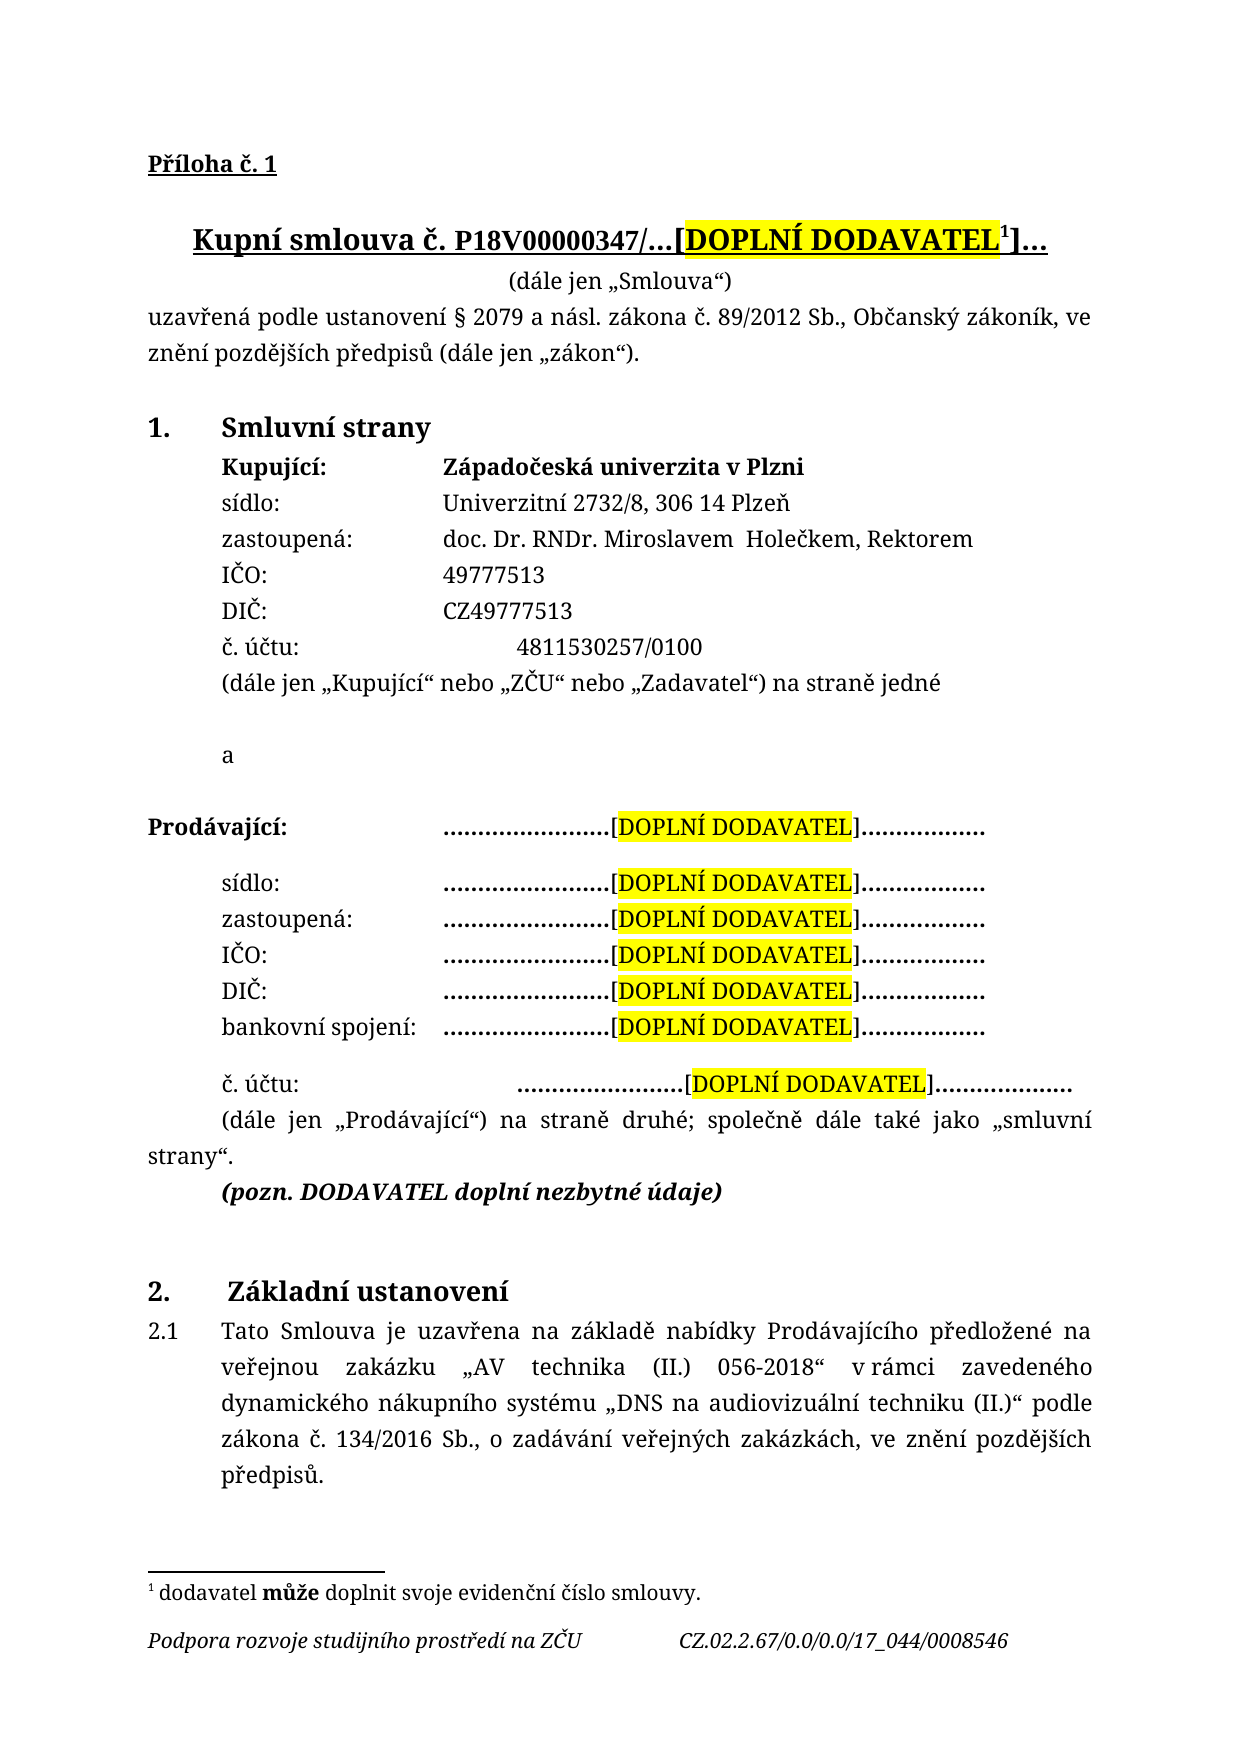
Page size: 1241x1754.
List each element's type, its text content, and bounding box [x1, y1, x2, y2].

text sídlo: ……………………[DOPLNÍ DODAVATEL]……………… [221, 867, 1093, 899]
text 2.1 Tato Smlouva je uzavřena na základě nabídky Prodávajícího předložené na veřejnou zakázku „AV technika (II.) 056-2018“ v rámci zavedeného dynamického nákupního systému „DNS na audiovizuální techniku (II.)“ podle zákona č. 134/2016 Sb., o zadávání veřejných zakázkách, ve znění pozdějších předpisů. [148, 1315, 1093, 1490]
text zastoupená: ……………………[DOPLNÍ DODAVATEL]……………… [221, 903, 618, 934]
text Prodávající: ……………………[DOPLNÍ DODAVATEL]……………… [148, 811, 618, 842]
text bankovní spojení: ……………………[DOPLNÍ DODAVATEL]……………… [852, 1011, 1093, 1042]
text 2. Základní ustanovení [148, 1273, 1093, 1309]
text IČO: ……………………[DOPLNÍ DODAVATEL]……………… [221, 939, 618, 971]
text 1. Smluvní strany [148, 409, 1093, 446]
text Prodávající: ……………………[DOPLNÍ DODAVATEL]……………… [852, 811, 1093, 842]
text DIČ: CZ49777513 [221, 595, 1093, 626]
text zastoupená: doc. Dr. RNDr. Miroslavem Holečkem, Rektorem [221, 523, 1093, 554]
text uzavřená podle ustanovení § 2079 a násl. zákona č. 89/2012 Sb., Občanský zákoník, ve znění pozdějších předpisů (dále jen „zákon“). [148, 301, 1093, 368]
text sídlo: Univerzitní 2732/8, 306 14 Plzeň [221, 487, 1093, 518]
text Kupující: Západočeská univerzita v Plzni [221, 451, 1093, 482]
text a [221, 739, 1093, 770]
text č. účtu: ……………………[DOPLNÍ DODAVATEL]……………..… [926, 1068, 1093, 1099]
text DIČ: ……………………[DOPLNÍ DODAVATEL]……………… [221, 975, 618, 1006]
text zastoupená: ……………………[DOPLNÍ DODAVATEL]……………… [852, 903, 1093, 934]
text (dále jen „Smlouva“) [148, 265, 1093, 296]
text č. účtu: ……………………[DOPLNÍ DODAVATEL]……………..… [221, 1068, 692, 1099]
text bankovní spojení: ……………………[DOPLNÍ DODAVATEL]……………… [148, 1011, 618, 1042]
text č. účtu: 4811530257/0100 [221, 631, 1093, 662]
text (pozn. DODAVATEL doplní nezbytné údaje) [148, 1176, 1093, 1207]
text (dále jen „Kupující“ nebo „ZČU“ nebo „Zadavatel“) na straně jedné [221, 667, 1093, 698]
text Příloha č. 1 [148, 148, 1093, 179]
text IČO: ……………………[DOPLNÍ DODAVATEL]……………… [852, 939, 1093, 971]
text Kupní smlouva č. P18V00000347/...[DOPLNÍ DODAVATEL]… [148, 219, 1093, 259]
text IČO: 49777513 [221, 559, 1093, 590]
text (dále jen „Prodávající“) na straně druhé; společně dále také jako „smluvní strany“. [148, 1104, 1093, 1171]
text DIČ: ……………………[DOPLNÍ DODAVATEL]……………… [852, 975, 1093, 1006]
